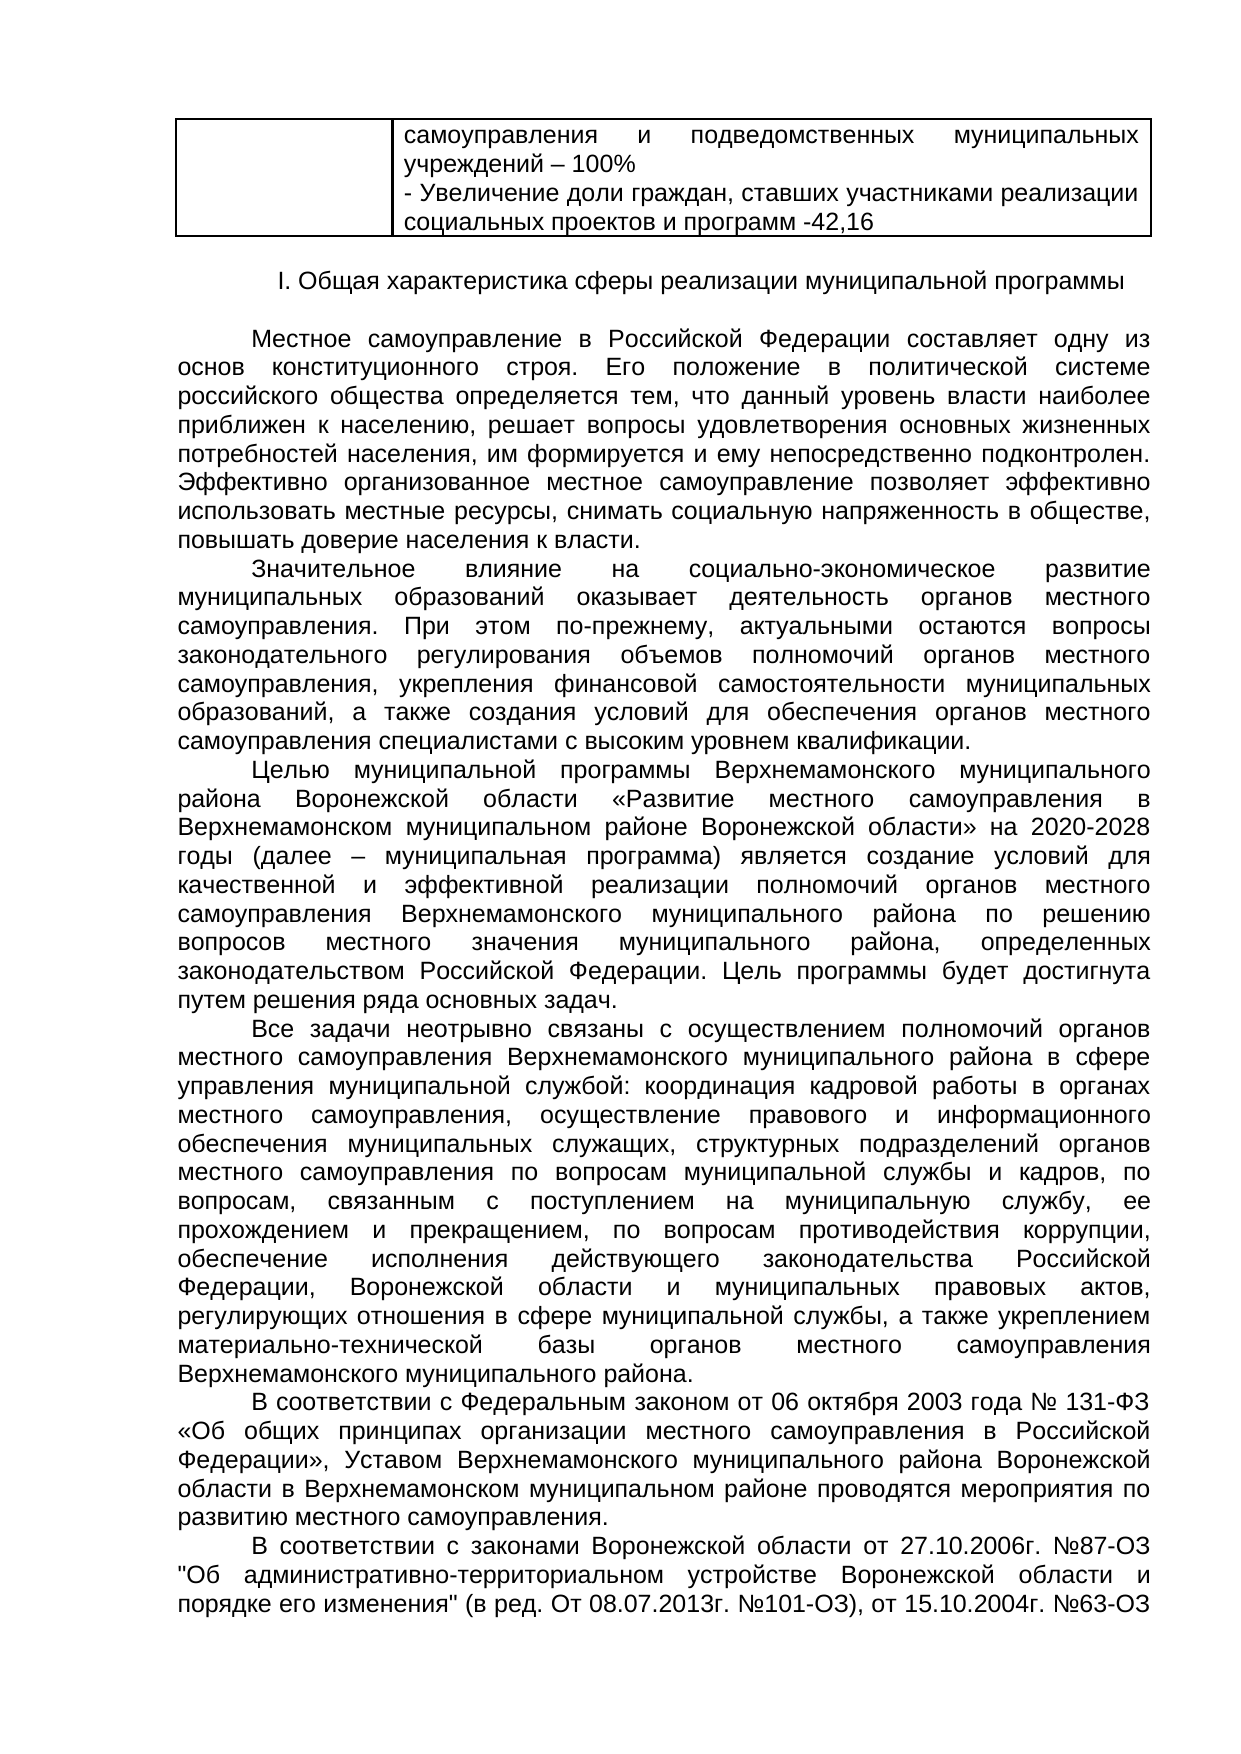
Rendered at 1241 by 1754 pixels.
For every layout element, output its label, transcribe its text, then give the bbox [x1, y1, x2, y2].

text Все задачи неотрывно связаны с осуществлением полномочий органов местного самоуправления Верхнемамонского муниципального района в сфере управления муниципальной службой: координация кадровой работы в органах местного самоуправления, осуществление правового и информационного обеспечения муниципальных служащих, структурных подразделений органов местного самоуправления по вопросам муниципальной службы и кадров, по вопросам, связанным с поступлением на муниципальную службу, ее прохождением и прекращением, по вопросам противодействия коррупции, обеспечение исполнения действующего законодательства Российской Федерации, Воронежской области и муниципальных правовых актов, регулирующих отношения в сфере муниципальной службы, а также укреплением материально-технической базы органов местного самоуправления Верхнемамонского муниципального района. [177, 1013, 1152, 1387]
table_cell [177, 120, 391, 235]
text В соответствии с Федеральным законом от 06 октября 2003 года № 131-ФЗ «Об общих принципах организации местного самоуправления в Российской Федерации», Уставом Верхнемамонского муниципального района Воронежской области в Верхнемамонском муниципальном районе проводятся мероприятия по развитию местного самоуправления. [177, 1387, 1152, 1531]
text I. Общая характеристика сферы реализации муниципальной программы [177, 266, 1152, 295]
text Местное самоуправление в Российской Федерации составляет одну из основ конституционного строя. Его положение в политической системе российского общества определяется тем, что данный уровень власти наиболее приближен к населению, решает вопросы удовлетворения основных жизненных потребностей населения, им формируется и ему непосредственно подконтролен. Эффективно организованное местное самоуправление позволяет эффективно использовать местные ресурсы, снимать социальную напряженность в обществе, повышать доверие населения к власти. [177, 323, 1152, 553]
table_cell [394, 120, 1150, 235]
text Целью муниципальной программы Верхнемамонского муниципального района Воронежской области «Развитие местного самоуправления в Верхнемамонском муниципальном районе Воронежской области» на 2020-2028 годы (далее – муниципальная программа) является создание условий для качественной и эффективной реализации полномочий органов местного самоуправления Верхнемамонского муниципального района по решению вопросов местного значения муниципального района, определенных законодательством Российской Федерации. Цель программы будет достигнута путем решения ряда основных задач. [177, 755, 1152, 1013]
text Значительное влияние на социально-экономическое развитие муниципальных образований оказывает деятельность органов местного самоуправления. При этом по-прежнему, актуальными остаются вопросы законодательного регулирования объемов полномочий органов местного самоуправления, укрепления финансовой самостоятельности муниципальных образований, а также создания условий для обеспечения органов местного самоуправления специалистами с высоким уровнем квалификации. [177, 553, 1152, 755]
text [177, 1531, 1152, 1617]
